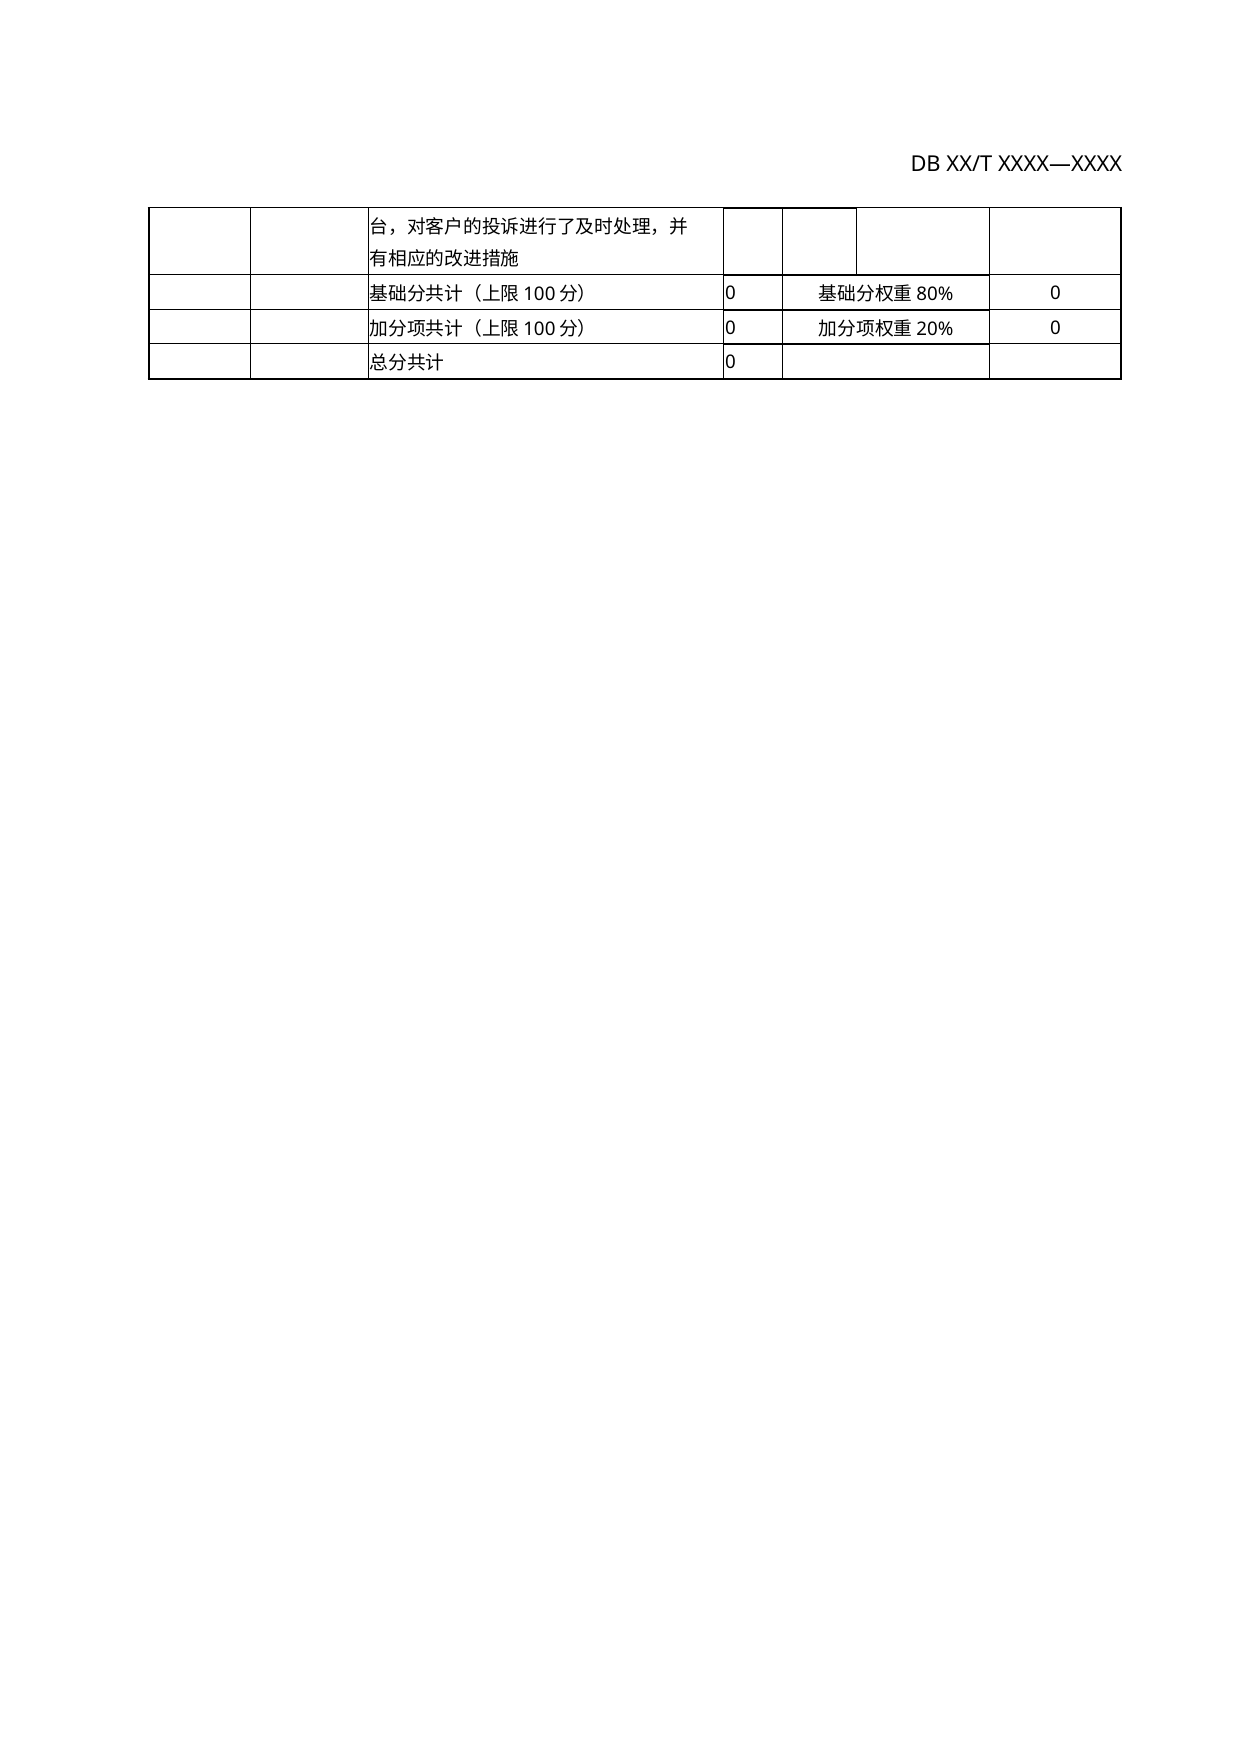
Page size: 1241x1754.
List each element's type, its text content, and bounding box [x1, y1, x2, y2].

table_cell 加分项权重20% [783, 311, 989, 343]
table_cell 2 [724, 209, 782, 274]
table_cell [990, 208, 1120, 274]
table_cell 0 [990, 275, 1120, 308]
table_cell [150, 310, 250, 343]
table_cell [857, 208, 989, 274]
table_cell 0 [724, 276, 782, 308]
table_cell [990, 344, 1120, 378]
table_cell 0 [990, 310, 1120, 343]
table_cell [251, 310, 368, 343]
table_cell 0 [724, 311, 782, 343]
table_cell [150, 275, 250, 308]
table_cell [783, 209, 856, 274]
table_cell 0 [724, 345, 782, 378]
table_cell [783, 345, 989, 378]
table_cell 加分项共计（上限100分） [369, 310, 723, 343]
table_cell [150, 344, 250, 378]
table_cell [251, 275, 368, 308]
table_cell 总分共计 [369, 344, 723, 378]
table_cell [369, 208, 723, 274]
table_cell [251, 344, 368, 378]
table_cell 基础分共计（上限100分） [369, 275, 723, 308]
table_cell 基础分权重80% [783, 276, 989, 308]
